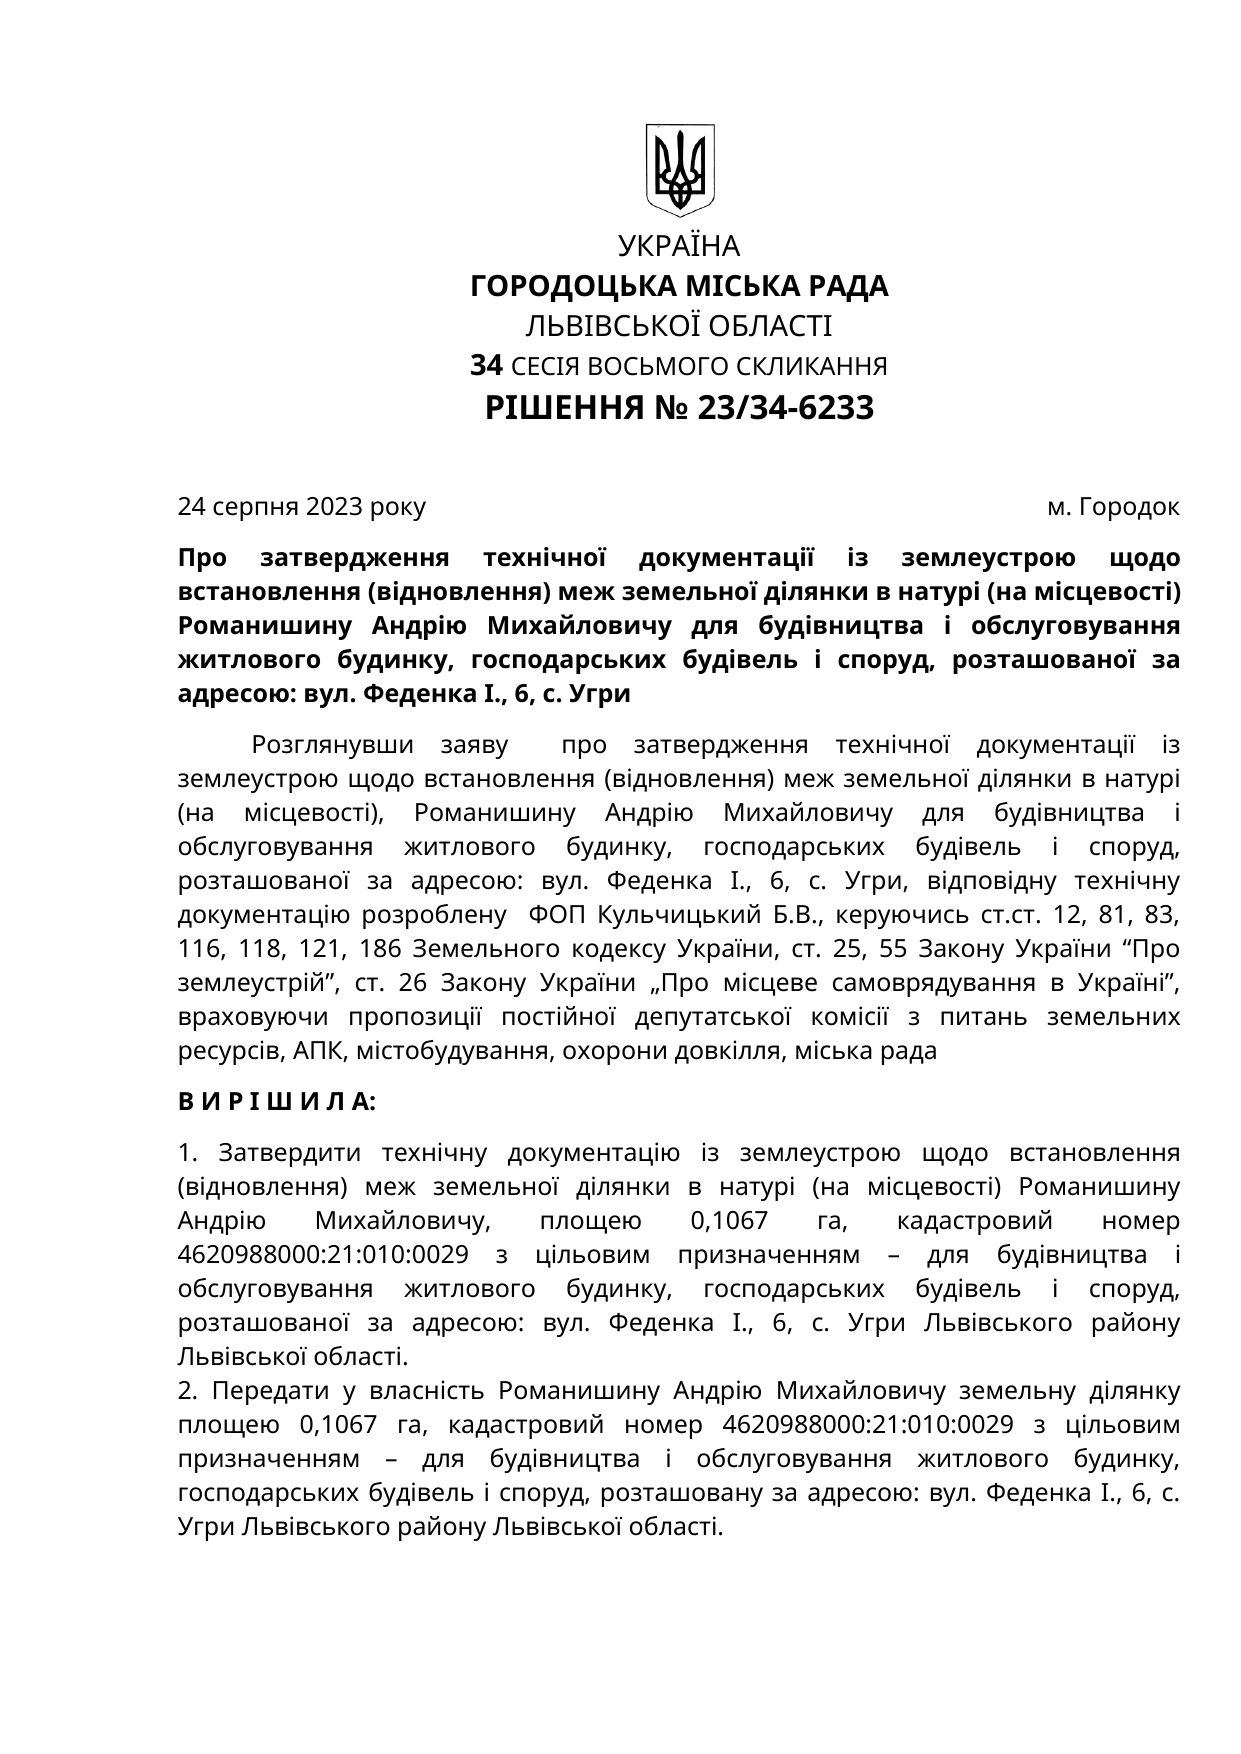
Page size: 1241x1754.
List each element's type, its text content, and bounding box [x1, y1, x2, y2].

text Розглянувши заяву про затвердження технічної документації із землеустрою щодо встановлення (відновлення) меж земельної ділянки в натурі (на місцевості), Романишину Андрію Михайловичу для будівництва і обслуговування житлового будинку, господарських будівель і споруд, розташованої за адресою: вул. Феденка І., 6, с. Угри, відповідну технічну документацію розроблену ФОП Кульчицький Б.В., керуючись ст.ст. 12, 81, 83, 116, 118, 121, 186 Земельного кодексу України, ст. 25, 55 Закону України “Про землеустрій”, ст. 26 Закону України „Про місцеве самоврядування в Україні”, враховуючи пропозиції постійної депутатської комісії з питань земельних ресурсів, АПК, містобудування, охорони довкілля, міська рада [177, 726, 1182, 1067]
text УКРАЇНА [177, 225, 1181, 265]
text РІШЕННЯ № 23/34-6233 [177, 384, 1181, 429]
text 2. Передати у власність Романишину Андрію Михайловичу земельну ділянку площею 0,1067 га, кадастровий номер 4620988000:21:010:0029 з цільовим призначенням – для будівництва і обслуговування житлового будинку, господарських будівель і споруд, розташовану за адресою: вул. Феденка І., 6, с. Угри Львівського району Львівської області. [177, 1373, 1182, 1543]
text 34 сесія восьмого скликання [177, 344, 1181, 384]
text ЛЬВІВСЬКОЇ ОБЛАСТІ [177, 305, 1181, 344]
text Про затвердження технічної документації із землеустрою щодо встановлення (відновлення) меж земельної ділянки в натурі (на місцевості) Романишину Андрію Михайловичу для будівництва і обслуговування житлового будинку, господарських будівель і споруд, розташованої за адресою: вул. Феденка І., 6, с. Угри [177, 539, 1182, 709]
text В И Р І Ш И Л А: [177, 1083, 1182, 1118]
text ГОРОДОЦЬКА МІСЬКА РАДА [177, 265, 1181, 305]
text 1. Затвердити технічну документацію із землеустрою щодо встановлення (відновлення) меж земельної ділянки в натурі (на місцевості) Романишину Андрію Михайловичу, площею 0,1067 га, кадастровий номер 4620988000:21:010:0029 з цільовим призначенням – для будівництва і обслуговування житлового будинку, господарських будівель і споруд, розташованої за адресою: вул. Феденка І., 6, с. Угри Львівського району Львівської області. [177, 1134, 1182, 1373]
text 24 серпня 2023 року м. Городок [177, 488, 1181, 523]
picture [633, 118, 726, 222]
